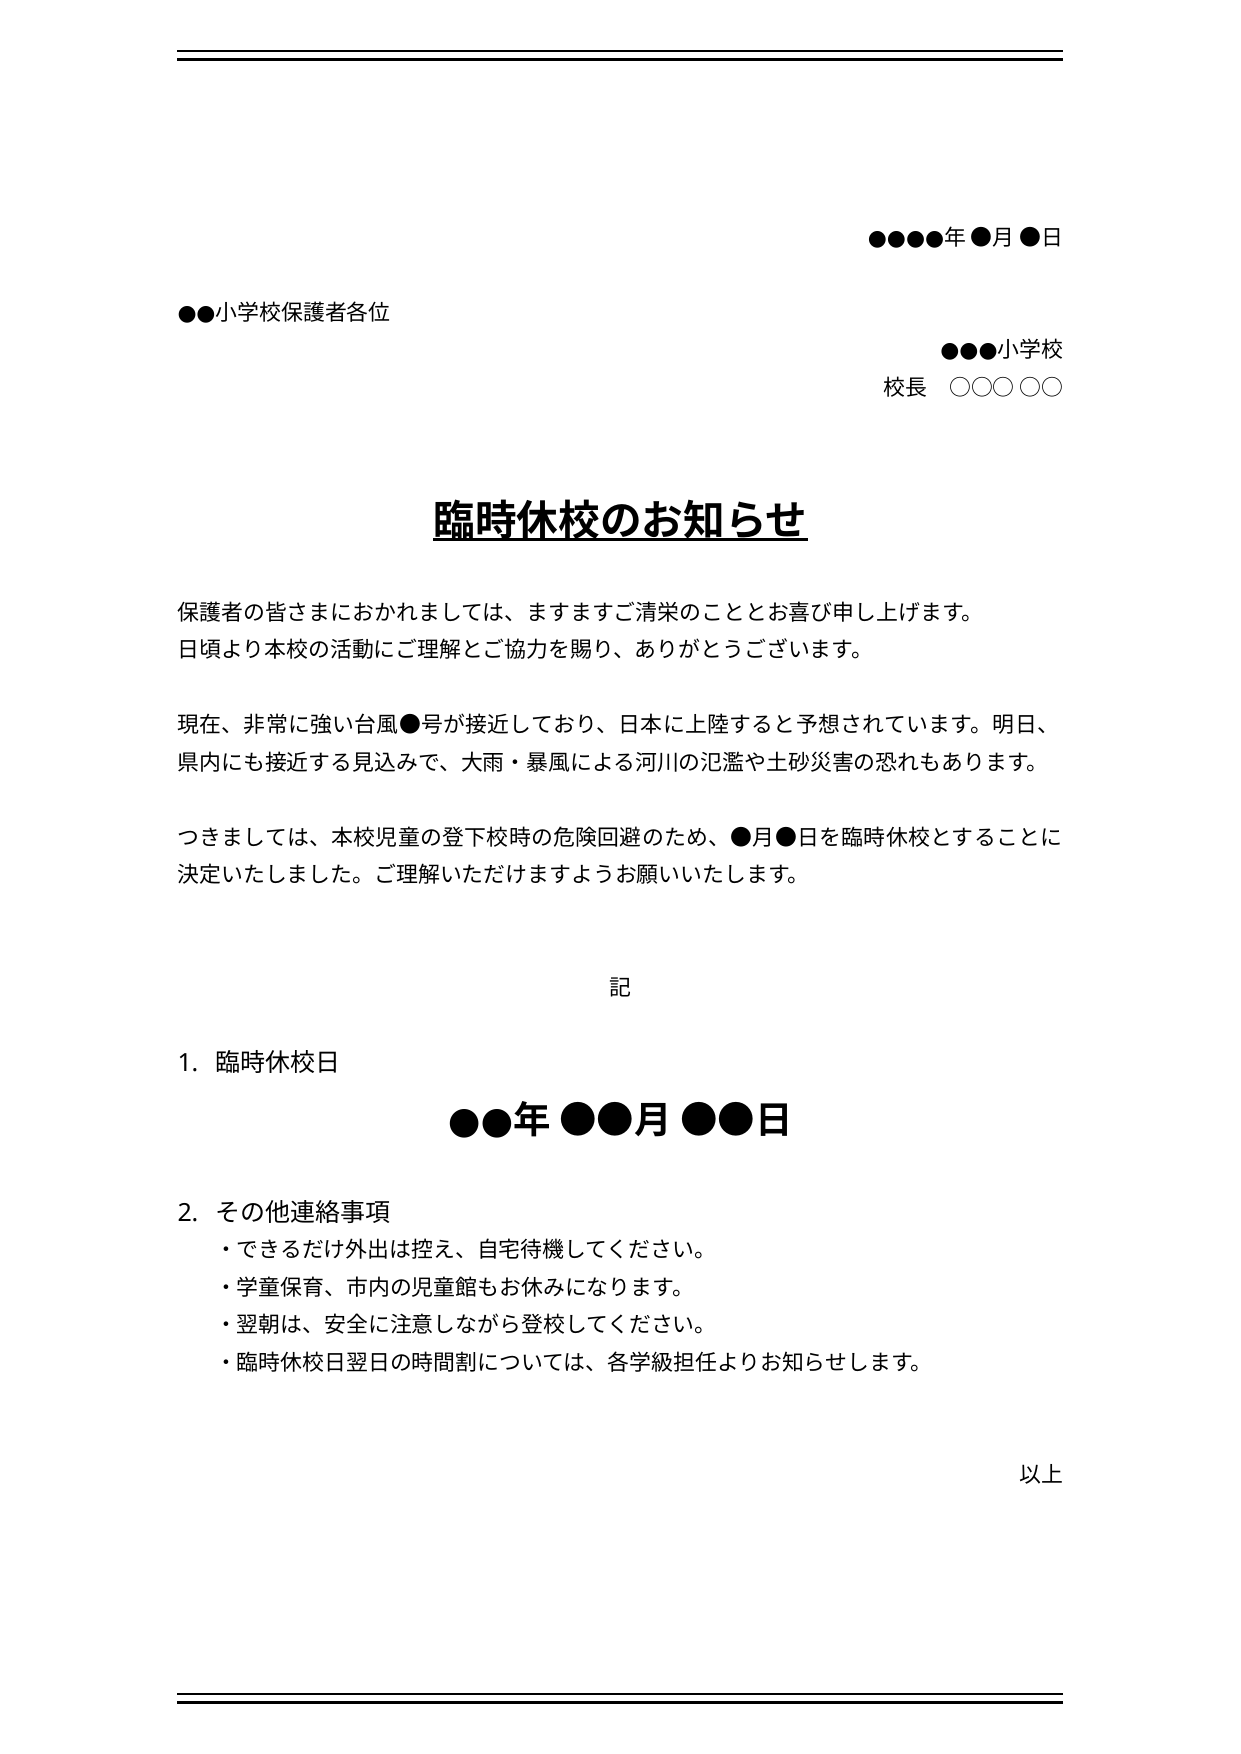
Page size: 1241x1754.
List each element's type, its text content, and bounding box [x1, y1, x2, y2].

text ・学童保育、市内の児童館もお休みになります。 [215, 1267, 1063, 1304]
text 臨時休校のお知らせ [177, 479, 1063, 554]
text ●●●●年 ●月 ●日 [177, 217, 1063, 254]
text ・臨時休校日翌日の時間割については、各学級担任よりお知らせします。 [215, 1342, 1063, 1379]
text ・翌朝は、安全に注意しながら登校してください。 [215, 1304, 1063, 1342]
text 記 [177, 967, 1063, 1004]
text ・できるだけ外出は控え、自宅待機してください。 [215, 1229, 1063, 1267]
list その他連絡事項 [177, 1192, 1063, 1229]
text 校長 ○○○ ○○ [177, 367, 1063, 404]
text ●●年 ●●月 ●●日 [177, 1079, 1063, 1154]
text つきましては、本校児童の登下校時の危険回避のため、●月●日を臨時休校とすることに決定いたしました。ご理解いただけますようお願いいたします。 [177, 817, 1063, 892]
list 臨時休校日 [177, 1042, 1063, 1079]
text 以上 [215, 1454, 1063, 1492]
text 日頃より本校の活動にご理解とご協力を賜り、ありがとうございます。 [177, 629, 1063, 667]
text 保護者の皆さまにおかれましては、ますますご清栄のこととお喜び申し上げます。 [177, 592, 1063, 629]
text 現在、非常に強い台風●号が接近しており、日本に上陸すると予想されています。明日、県内にも接近する見込みで、大雨・暴風による河川の氾濫や土砂災害の恐れもあります。 [177, 704, 1063, 779]
text ●●小学校保護者各位 [177, 292, 1063, 329]
text ●●●小学校 [177, 329, 1063, 367]
